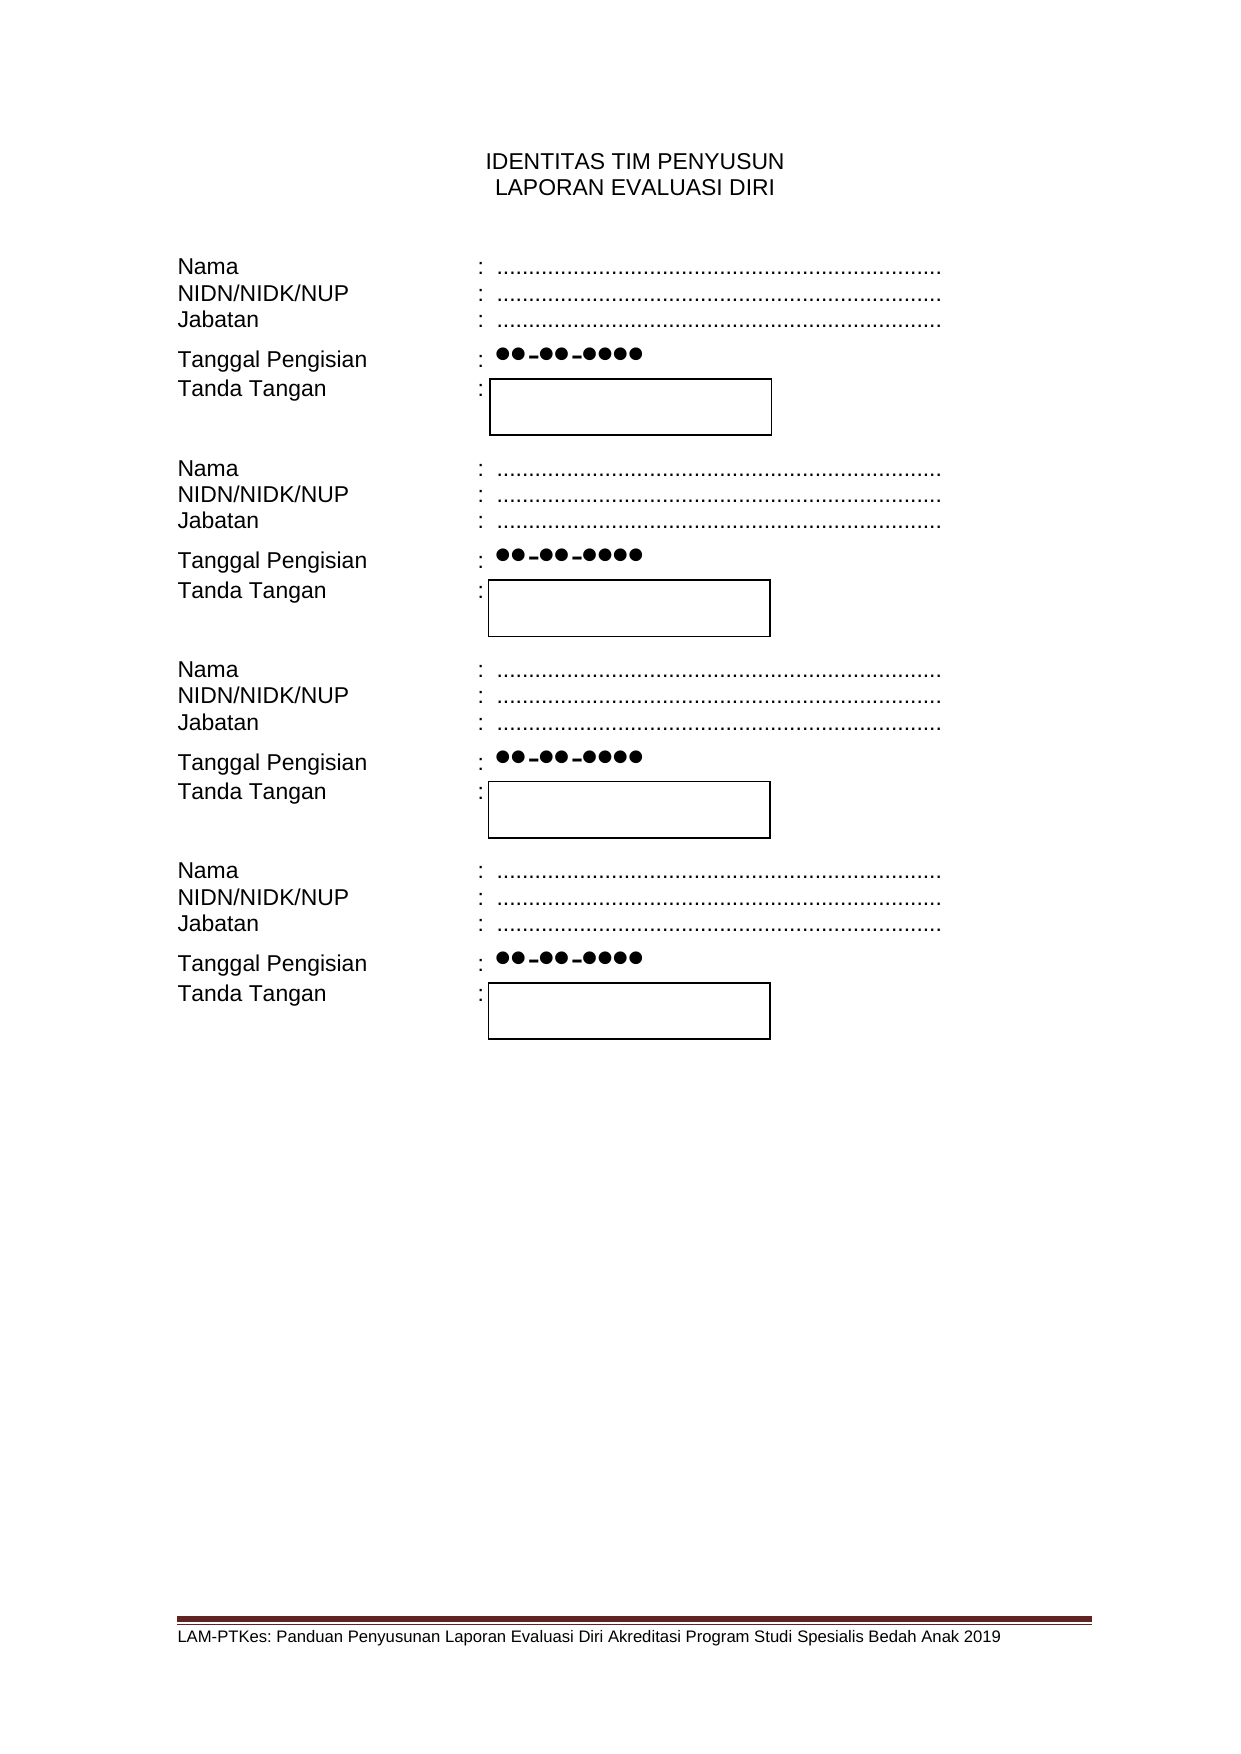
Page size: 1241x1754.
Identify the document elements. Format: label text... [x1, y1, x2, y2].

text Nama : ...................................................................... [177, 656, 1092, 682]
text Jabatan : ...................................................................... [177, 910, 1092, 936]
text NIDN/NIDK/NUP : ...................................................................... [177, 279, 1092, 306]
text Nama : ...................................................................... [177, 253, 1092, 279]
text Jabatan : ...................................................................... [177, 708, 1092, 735]
text LAPORAN EVALUASI DIRI [177, 174, 1092, 200]
text Nama : ...................................................................... [177, 857, 1092, 883]
text Tanggal Pengisian : -- [177, 936, 1092, 979]
text Tanda Tangan : [177, 778, 1092, 804]
text Jabatan : ...................................................................... [177, 306, 1092, 332]
text Tanda Tangan : [177, 577, 1092, 603]
text Tanda Tangan : [177, 979, 1092, 1006]
text Tanda Tangan : [177, 375, 1092, 402]
text Tanggal Pengisian : -- [177, 533, 1092, 577]
text NIDN/NIDK/NUP : ...................................................................... [177, 682, 1092, 708]
text Nama : ...................................................................... [177, 454, 1092, 481]
text IDENTITAS TIM PENYUSUN [177, 148, 1092, 174]
text NIDN/NIDK/NUP : ...................................................................... [177, 481, 1092, 507]
text Tanggal Pengisian : -- [177, 332, 1092, 375]
text Tanggal Pengisian : -- [177, 735, 1092, 778]
text Jabatan : ...................................................................... [177, 507, 1092, 533]
text NIDN/NIDK/NUP : ...................................................................... [177, 883, 1092, 910]
